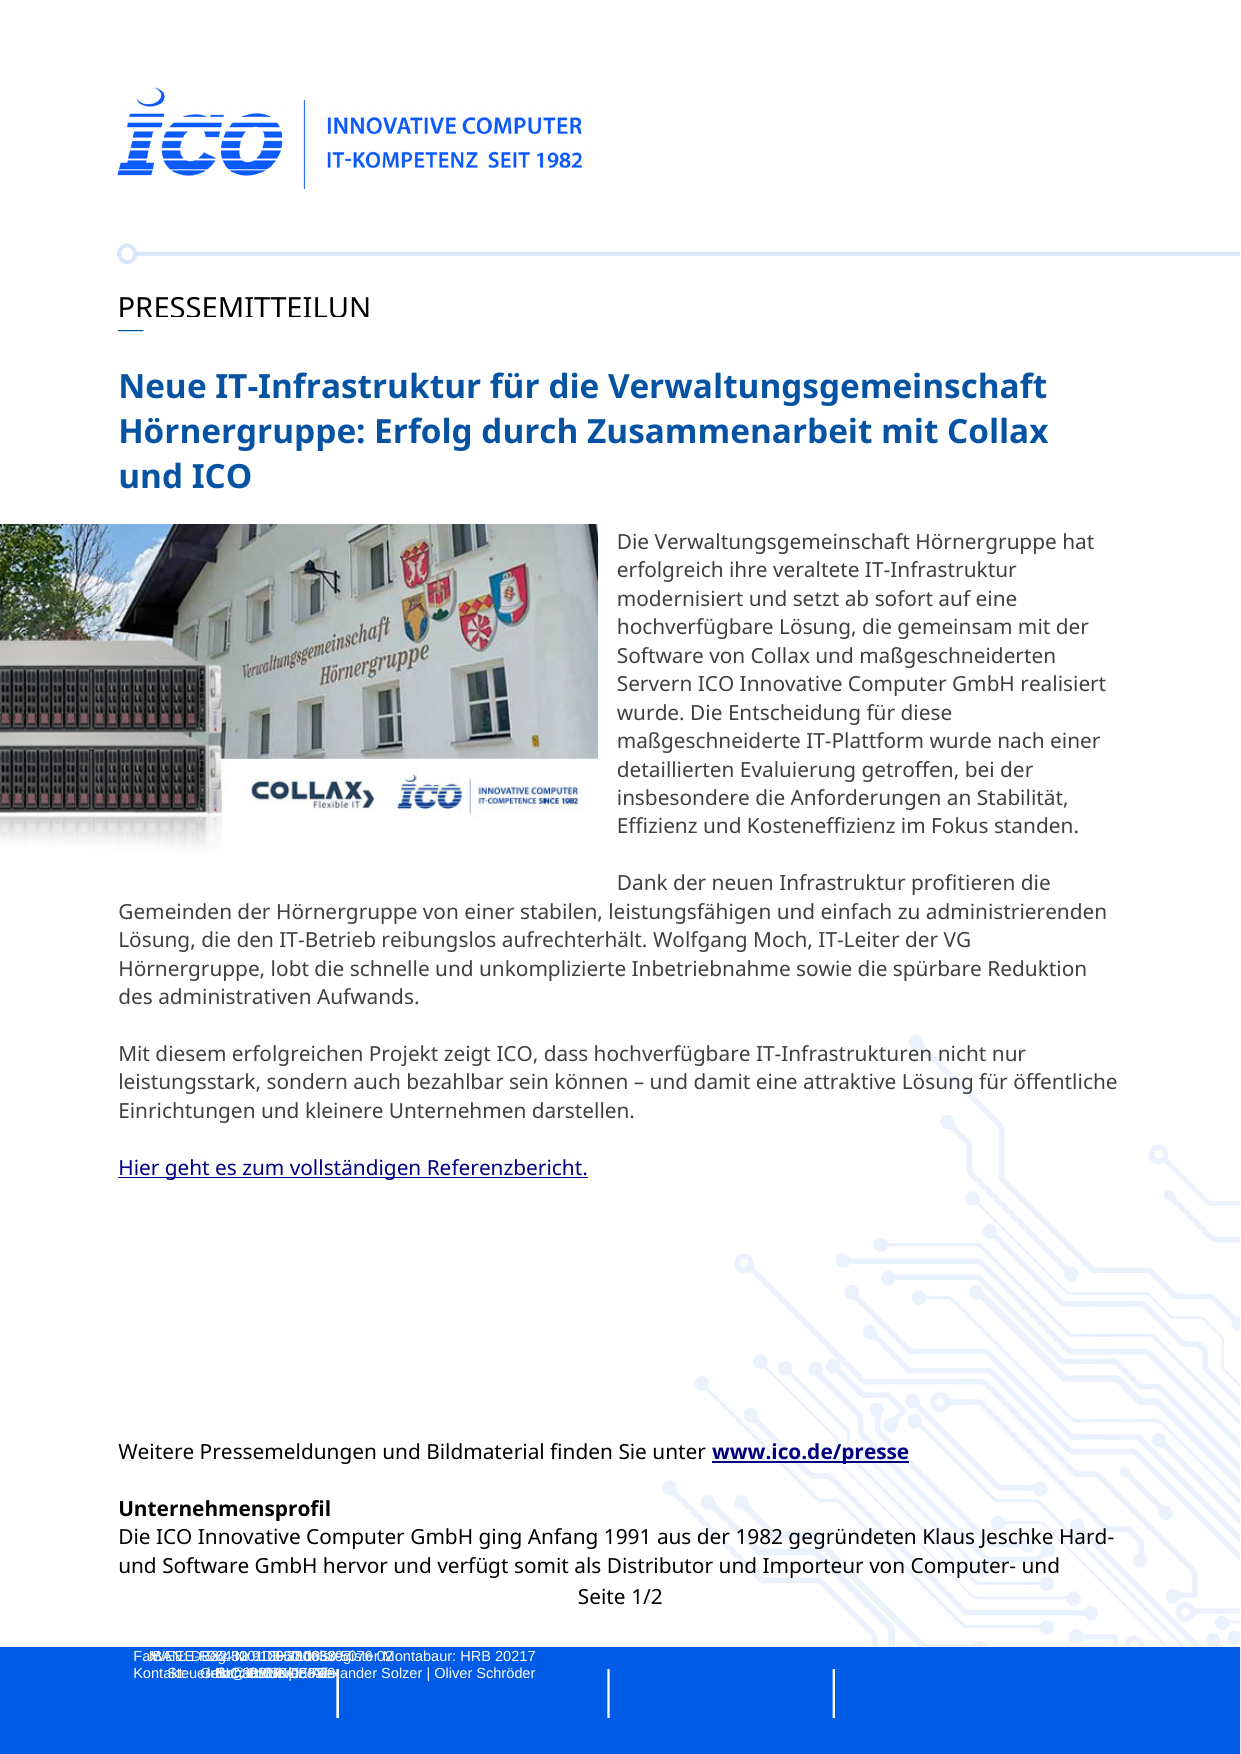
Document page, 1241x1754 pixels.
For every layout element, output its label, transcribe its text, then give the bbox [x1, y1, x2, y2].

picture [111, 243, 1241, 264]
text Dank der neuen Infrastruktur profitieren die Gemeinden der Hörnergruppe von einer stabilen, leistungsfähigen und einfach zu administrierenden Lösung, die den IT-Betrieb reibungslos aufrechterhält. Wolfgang Moch, IT-Leiter der VG Hörnergruppe, lobt die schnelle und unkomplizierte Inbetriebnahme sowie die spürbare Reduktion des administrativen Aufwands. [118, 868, 1122, 1011]
text Unternehmensprofil [118, 1494, 1122, 1522]
picture [0, 524, 598, 879]
picture [0, 1033, 1241, 1754]
text Hier geht es zum vollständigen Referenzbericht. [118, 1153, 1122, 1181]
text Mit diesem erfolgreichen Projekt zeigt ICO, dass hochverfügbare IT-Infrastrukturen nicht nur leistungsstark, sondern auch bezahlbar sein können – und damit eine attraktive Lösung für öffentliche Einrichtungen und kleinere Unternehmen darstellen. [118, 1039, 1122, 1124]
picture [117, 87, 601, 190]
text Die Verwaltungsgemeinschaft Hörnergruppe hat erfolgreich ihre veraltete IT-Infrastruktur modernisiert und setzt ab sofort auf eine hochverfügbare Lösung, die gemeinsam mit der Software von Collax und maßgeschneiderten Servern ICO Innovative Computer GmbH realisiert wurde. Die Entscheidung für diese maßgeschneiderte IT-Plattform wurde nach einer detaillierten Evaluierung getroffen, bei der insbesondere die Anforderungen an Stabilität, Effizienz und Kosteneffizienz im Fokus standen. [598, 527, 1122, 840]
text Weitere Pressemeldungen und Bildmaterial finden Sie unter www.ico.de/presse [118, 1437, 1122, 1466]
text Neue IT-Infrastruktur für die Verwaltungsgemeinschaft Hörnergruppe: Erfolg durch Zusammenarbeit mit Collax und ICO [118, 362, 1122, 499]
